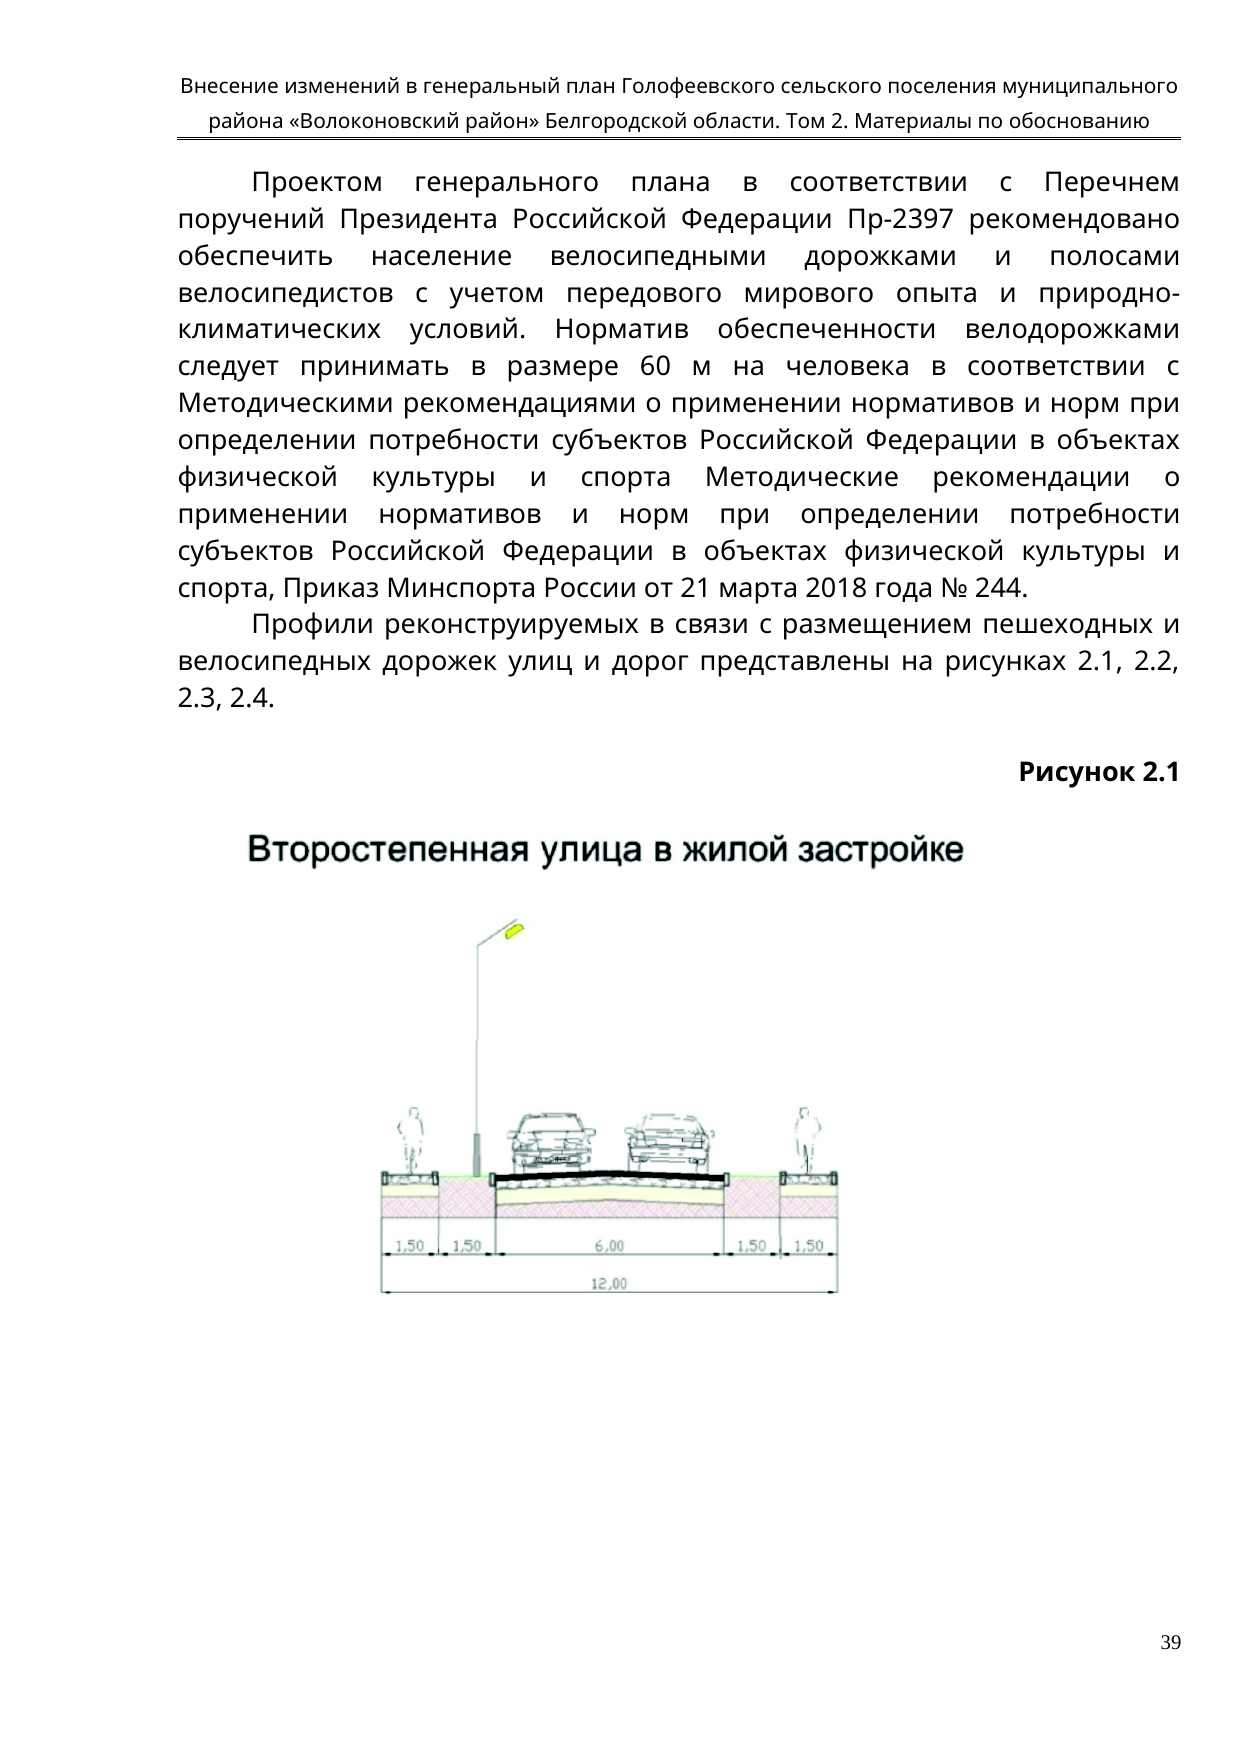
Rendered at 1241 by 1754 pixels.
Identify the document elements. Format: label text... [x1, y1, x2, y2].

text Проектом генерального плана в соответствии с Перечнем поручений Президента Российской Федерации Пр-2397 рекомендовано обеспечить население велосипедными дорожками и полосами велосипедистов с учетом передового мирового опыта и природно-климатических условий. Норматив обеспеченности велодорожками следует принимать в размере 60 м на человека в соответствии с Методическими рекомендациями о применении нормативов и норм при определении потребности субъектов Российской Федерации в объектах физической культуры и спорта Методические рекомендации о применении нормативов и норм при определении потребности субъектов Российской Федерации в объектах физической культуры и спорта, Приказ Минспорта России от 21 марта 2018 года № 244. [177, 162, 1181, 605]
picture [177, 801, 1074, 1371]
text Профили реконструируемых в связи с размещением пешеходных и велосипедных дорожек улиц и дорог представлены на рисунках 2.1, 2.2, 2.3, 2.4. [177, 605, 1181, 716]
text Рисунок 2.1 [177, 752, 1181, 789]
